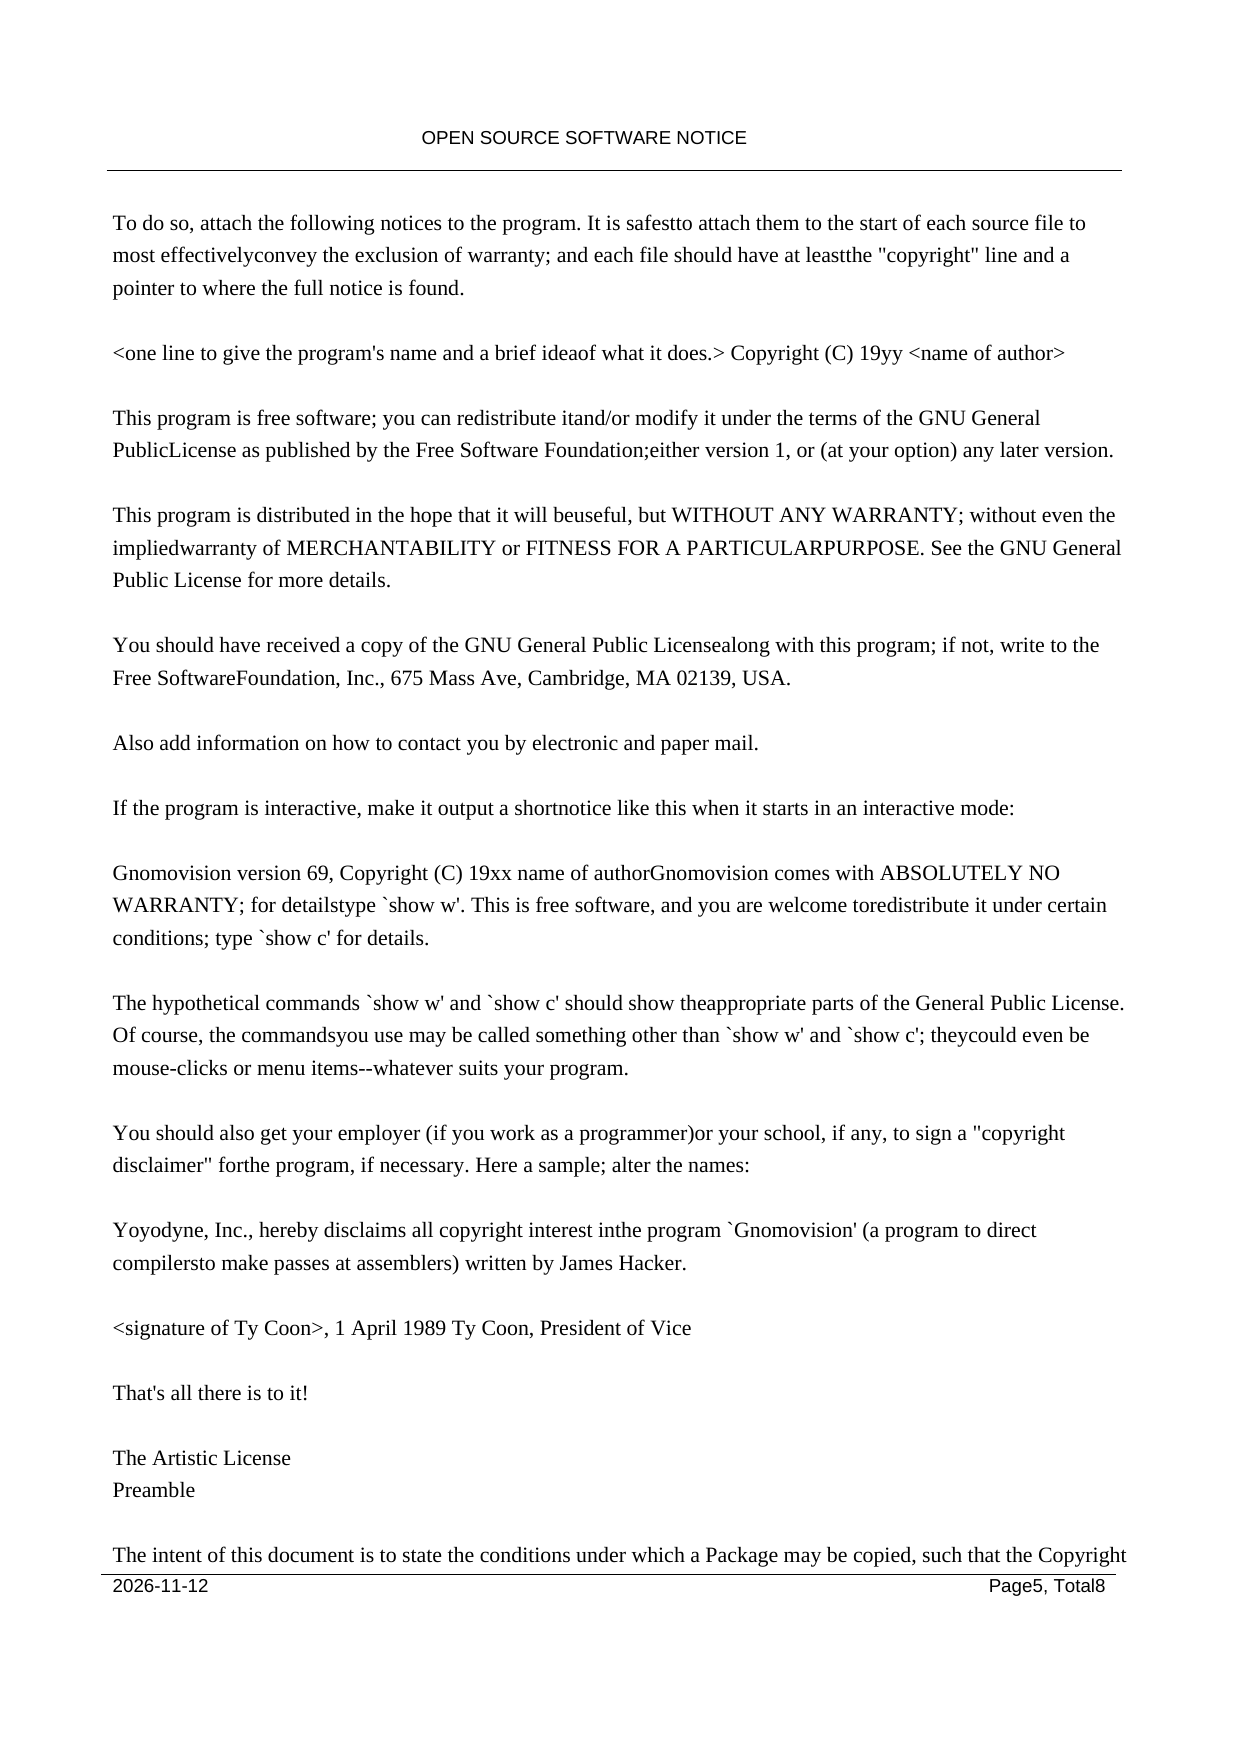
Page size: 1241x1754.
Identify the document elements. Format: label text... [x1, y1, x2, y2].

text This program is free software; you can redistribute itand/or modify it under the terms of the GNU General PublicLicense as published by the Free Software Foundation;either version 1, or (at your option) any later version. [112, 401, 1128, 466]
text Gnomovision version 69, Copyright (C) 19xx name of authorGnomovision comes with ABSOLUTELY NO WARRANTY; for detailstype `show w'. This is free software, and you are welcome toredistribute it under certain conditions; type `show c' for details. [112, 856, 1128, 954]
text You should also get your employer (if you work as a programmer)or your school, if any, to sign a "copyright disclaimer" forthe program, if necessary. Here a sample; alter the names: [112, 1116, 1128, 1181]
text Also add information on how to contact you by electronic and paper mail. [112, 726, 1128, 759]
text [112, 1376, 1128, 1571]
text To do so, attach the following notices to the program. It is safestto attach them to the start of each source file to most effectivelyconvey the exclusion of warranty; and each file should have at leastthe "copyright" line and a pointer to where the full notice is found. [112, 206, 1128, 304]
text This program is distributed in the hope that it will beuseful, but WITHOUT ANY WARRANTY; without even the impliedwarranty of MERCHANTABILITY or FITNESS FOR A PARTICULARPURPOSE. See the GNU General Public License for more details. [112, 499, 1128, 596]
text The hypothetical commands `show w' and `show c' should show theappropriate parts of the General Public License. Of course, the commandsyou use may be called something other than `show w' and `show c'; theycould even be mouse-clicks or menu items--whatever suits your program. [112, 986, 1128, 1084]
text You should have received a copy of the GNU General Public Licensealong with this program; if not, write to the Free SoftwareFoundation, Inc., 675 Mass Ave, Cambridge, MA 02139, USA. [112, 629, 1128, 694]
text Yoyodyne, Inc., hereby disclaims all copyright interest inthe program `Gnomovision' (a program to direct compilersto make passes at assemblers) written by James Hacker. [112, 1214, 1128, 1279]
text If the program is interactive, make it output a shortnotice like this when it starts in an interactive mode: [112, 791, 1128, 824]
text <signature of Ty Coon>, 1 April 1989 Ty Coon, President of Vice [112, 1311, 1128, 1344]
text <one line to give the program's name and a brief ideaof what it does.> Copyright (C) 19yy <name of author> [112, 336, 1128, 369]
